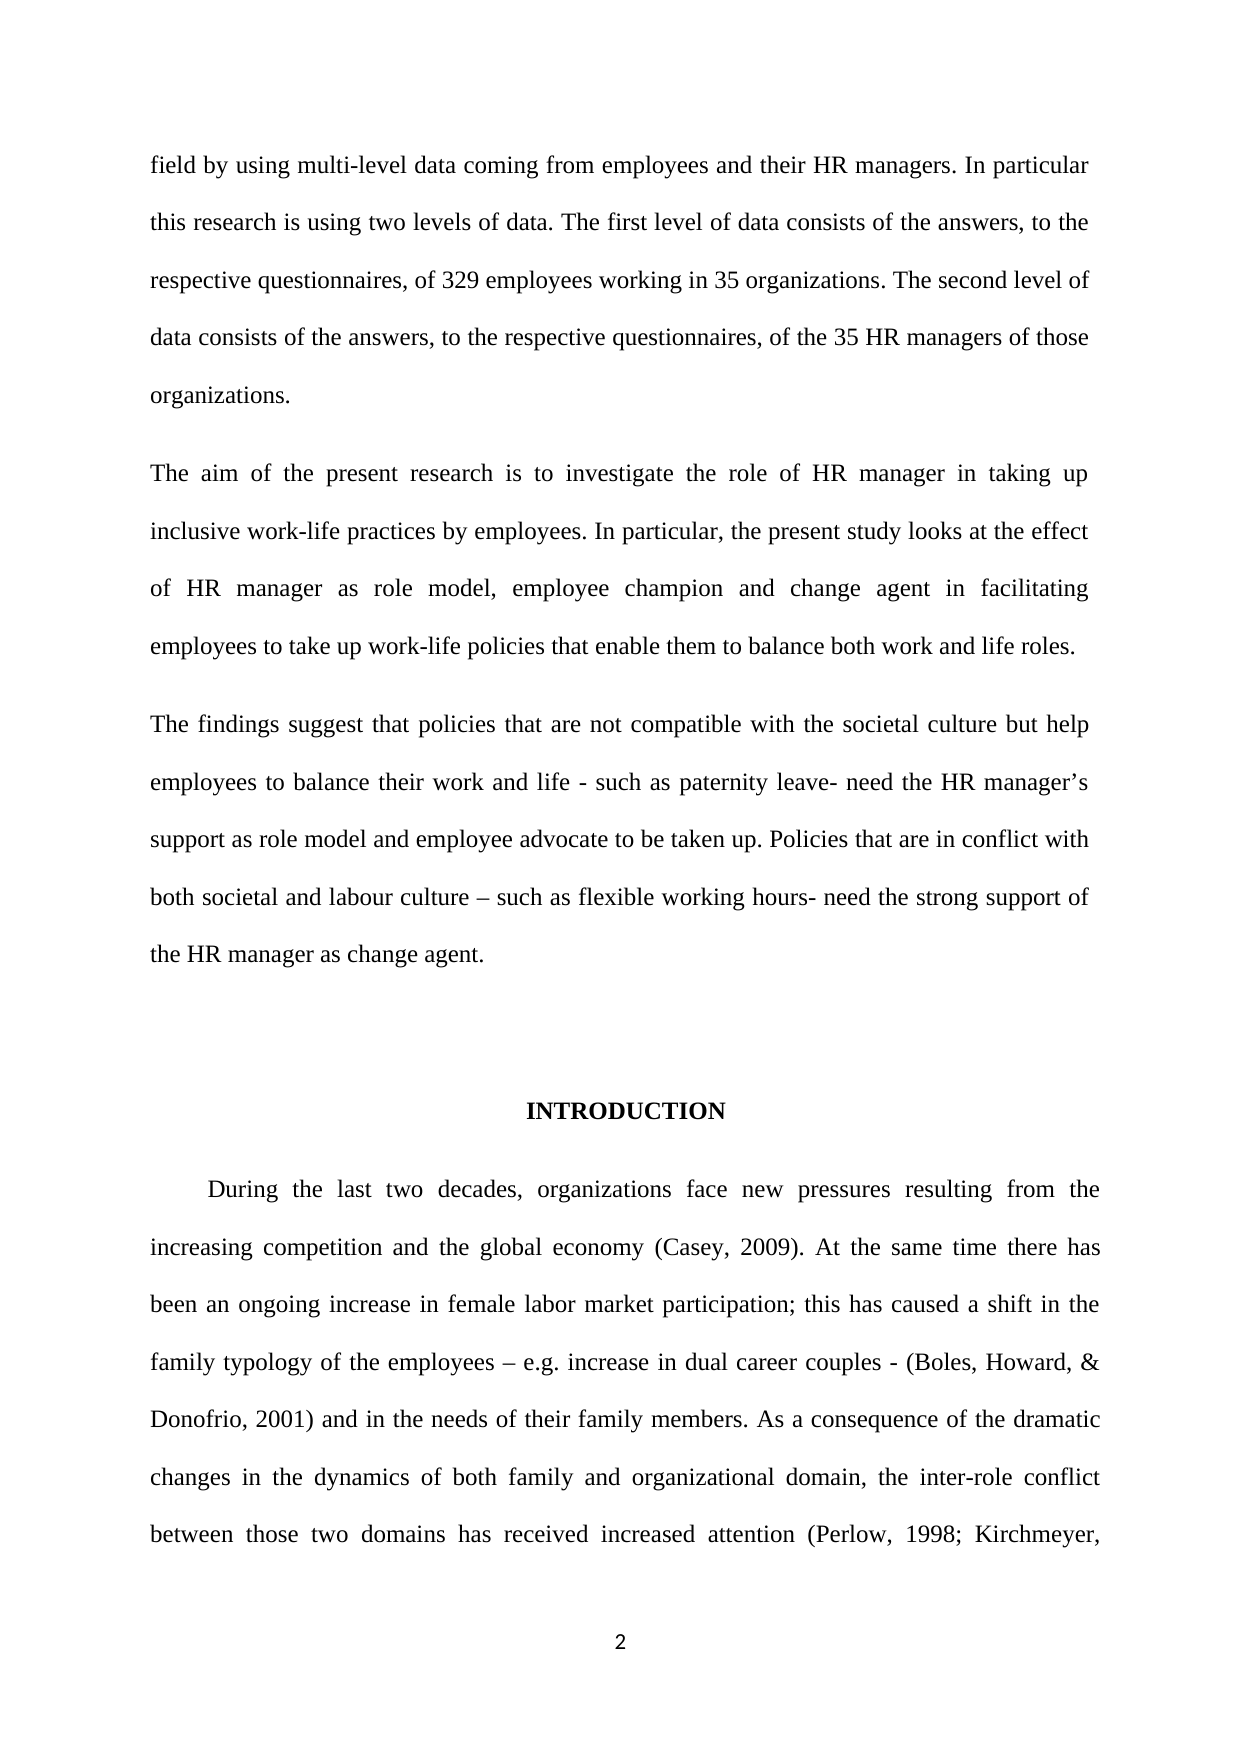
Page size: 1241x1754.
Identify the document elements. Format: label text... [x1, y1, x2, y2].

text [150, 150, 1090, 409]
text The findings suggest that policies that are not compatible with the societal culture but help employees to balance their work and life - such as paternity leave- need the HR manager’s support as role model and employee advocate to be taken up. Policies that are in conflict with both societal and labour culture – such as flexible working hours- need the strong support of the HR manager as change agent. [150, 709, 1090, 968]
text The aim of the present research is to investigate the role of HR manager in taking up inclusive work-life practices by employees. In particular, the present study looks at the effect of HR manager as role model, employee champion and change agent in facilitating employees to take up work-life policies that enable them to balance both work and life roles. [150, 458, 1090, 659]
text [150, 1174, 1102, 1548]
text INTRODUCTION [150, 1096, 1102, 1124]
